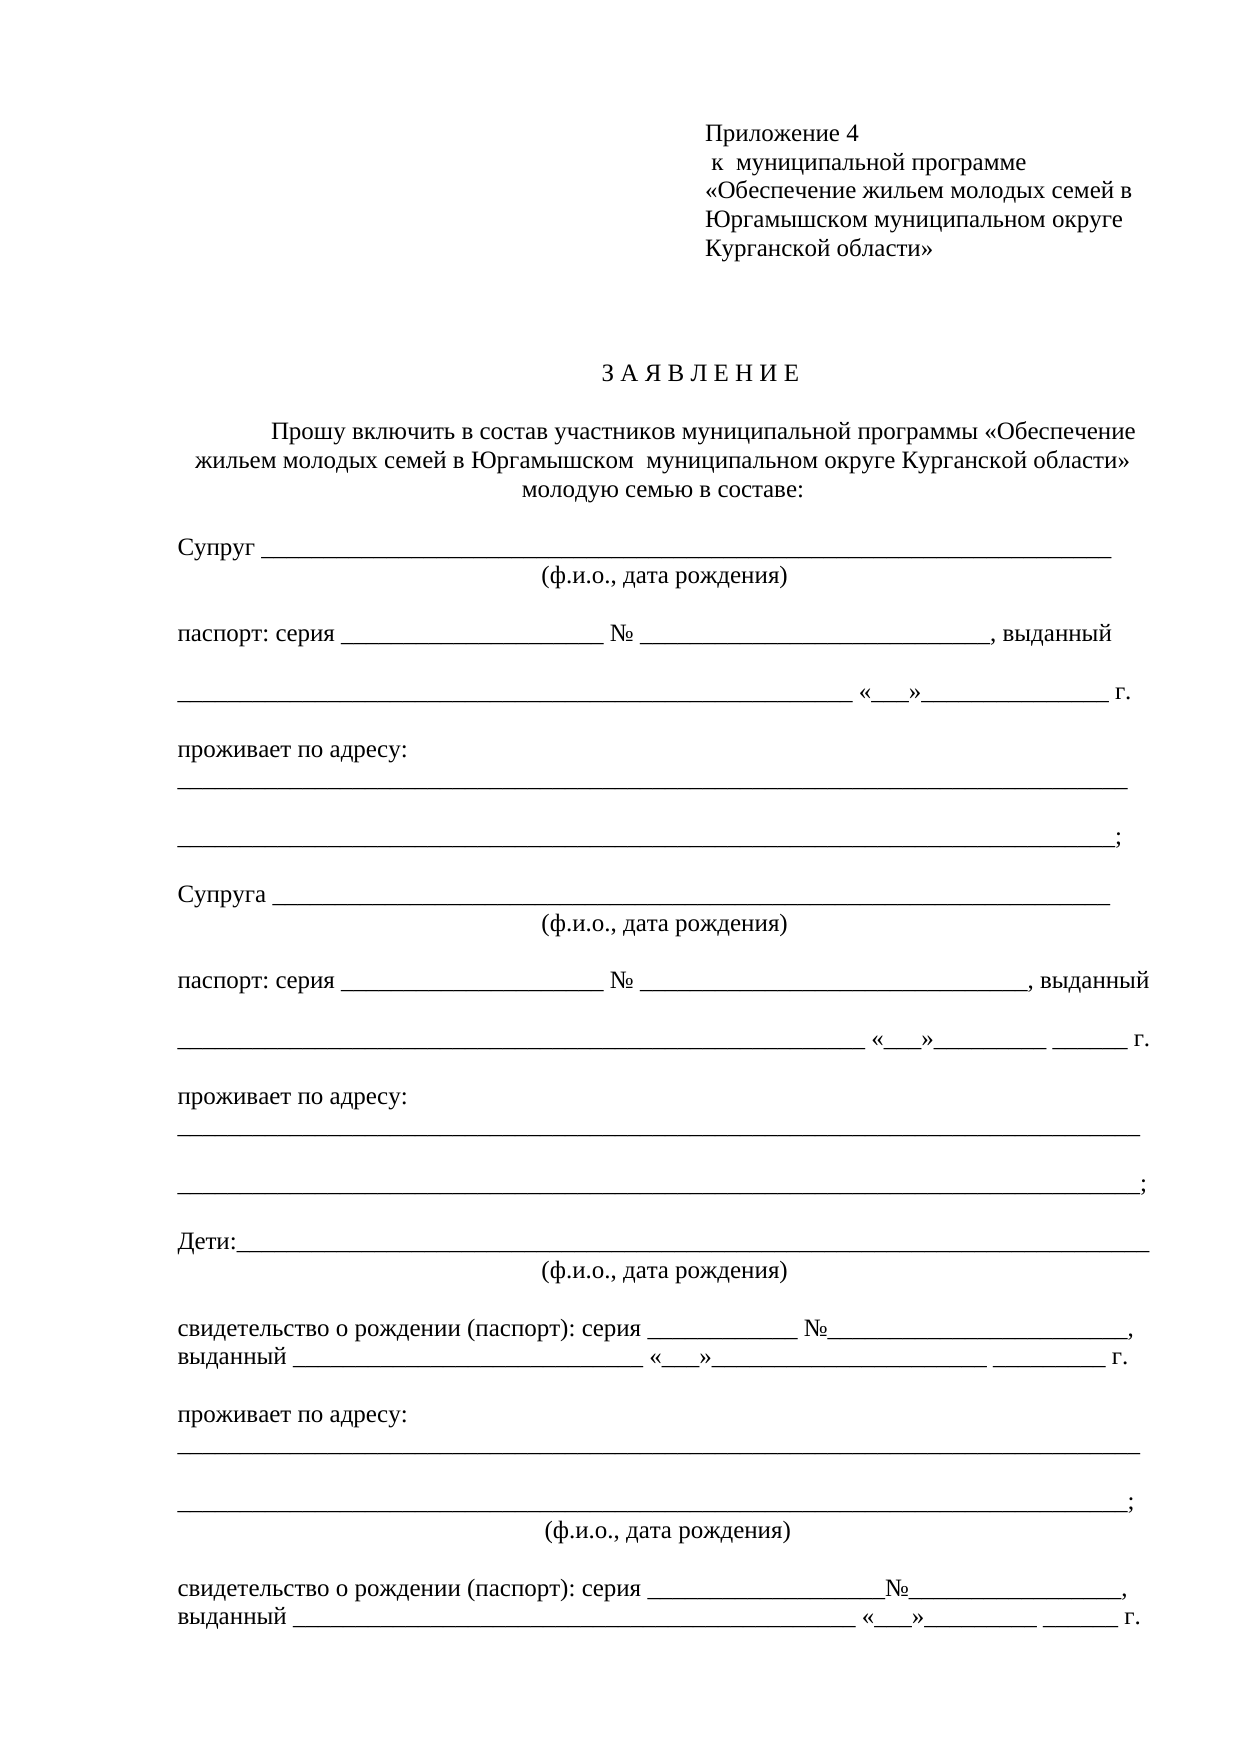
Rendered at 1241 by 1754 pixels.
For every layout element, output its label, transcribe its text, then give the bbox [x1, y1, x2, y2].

text проживает по адресу: _____________________________________________________________________________ [177, 1081, 1152, 1139]
text проживает по адресу: ____________________________________________________________________________ [177, 734, 1152, 792]
text свидетельство о рождении (паспорт): серия ____________ №________________________, выданный ____________________________ «___»______________________ _________ г. [177, 1313, 1152, 1370]
text З А Я В Л Е Н И Е [177, 358, 1148, 387]
text Супруга ___________________________________________________________________ [177, 879, 1152, 908]
text Дети:_________________________________________________________________________ [177, 1226, 1152, 1255]
text ______________________________________________________ «___»_______________ г. [177, 676, 1152, 705]
text свидетельство о рождении (паспорт): серия ___________________№_________________, выданный _____________________________________________ «___»_________ ______ г. [177, 1573, 1152, 1630]
text Супруг ____________________________________________________________________ [177, 532, 1152, 561]
text ____________________________________________________________________________; [177, 1486, 1152, 1515]
text _______________________________________________________ «___»_________ ______ г. [177, 1023, 1152, 1052]
text (ф.и.о., дата рождения) [177, 1255, 1152, 1283]
text паспорт: серия _____________________ № ____________________________, выданный [177, 618, 1152, 647]
table_header Приложение 4 к муниципальной программе «Обеспечение жильем молодых семей в Юргамышском муниципальном округе Курганской области» [694, 118, 1195, 329]
text (ф.и.о., дата рождения) [177, 908, 1152, 936]
text (ф.и.о., дата рождения) [177, 561, 1152, 589]
text проживает по адресу: _____________________________________________________________________________ [177, 1399, 1152, 1457]
text Прошу включить в состав участников муниципальной программы «Обеспечение жильем молодых семей в Юргамышском муниципальном округе Курганской области» молодую семью в составе: [177, 416, 1148, 503]
text паспорт: серия _____________________ № _______________________________, выданный [177, 966, 1152, 994]
text (ф.и.о., дата рождения) [177, 1515, 1152, 1543]
text ___________________________________________________________________________; [177, 821, 1152, 850]
text _____________________________________________________________________________; [177, 1168, 1152, 1197]
